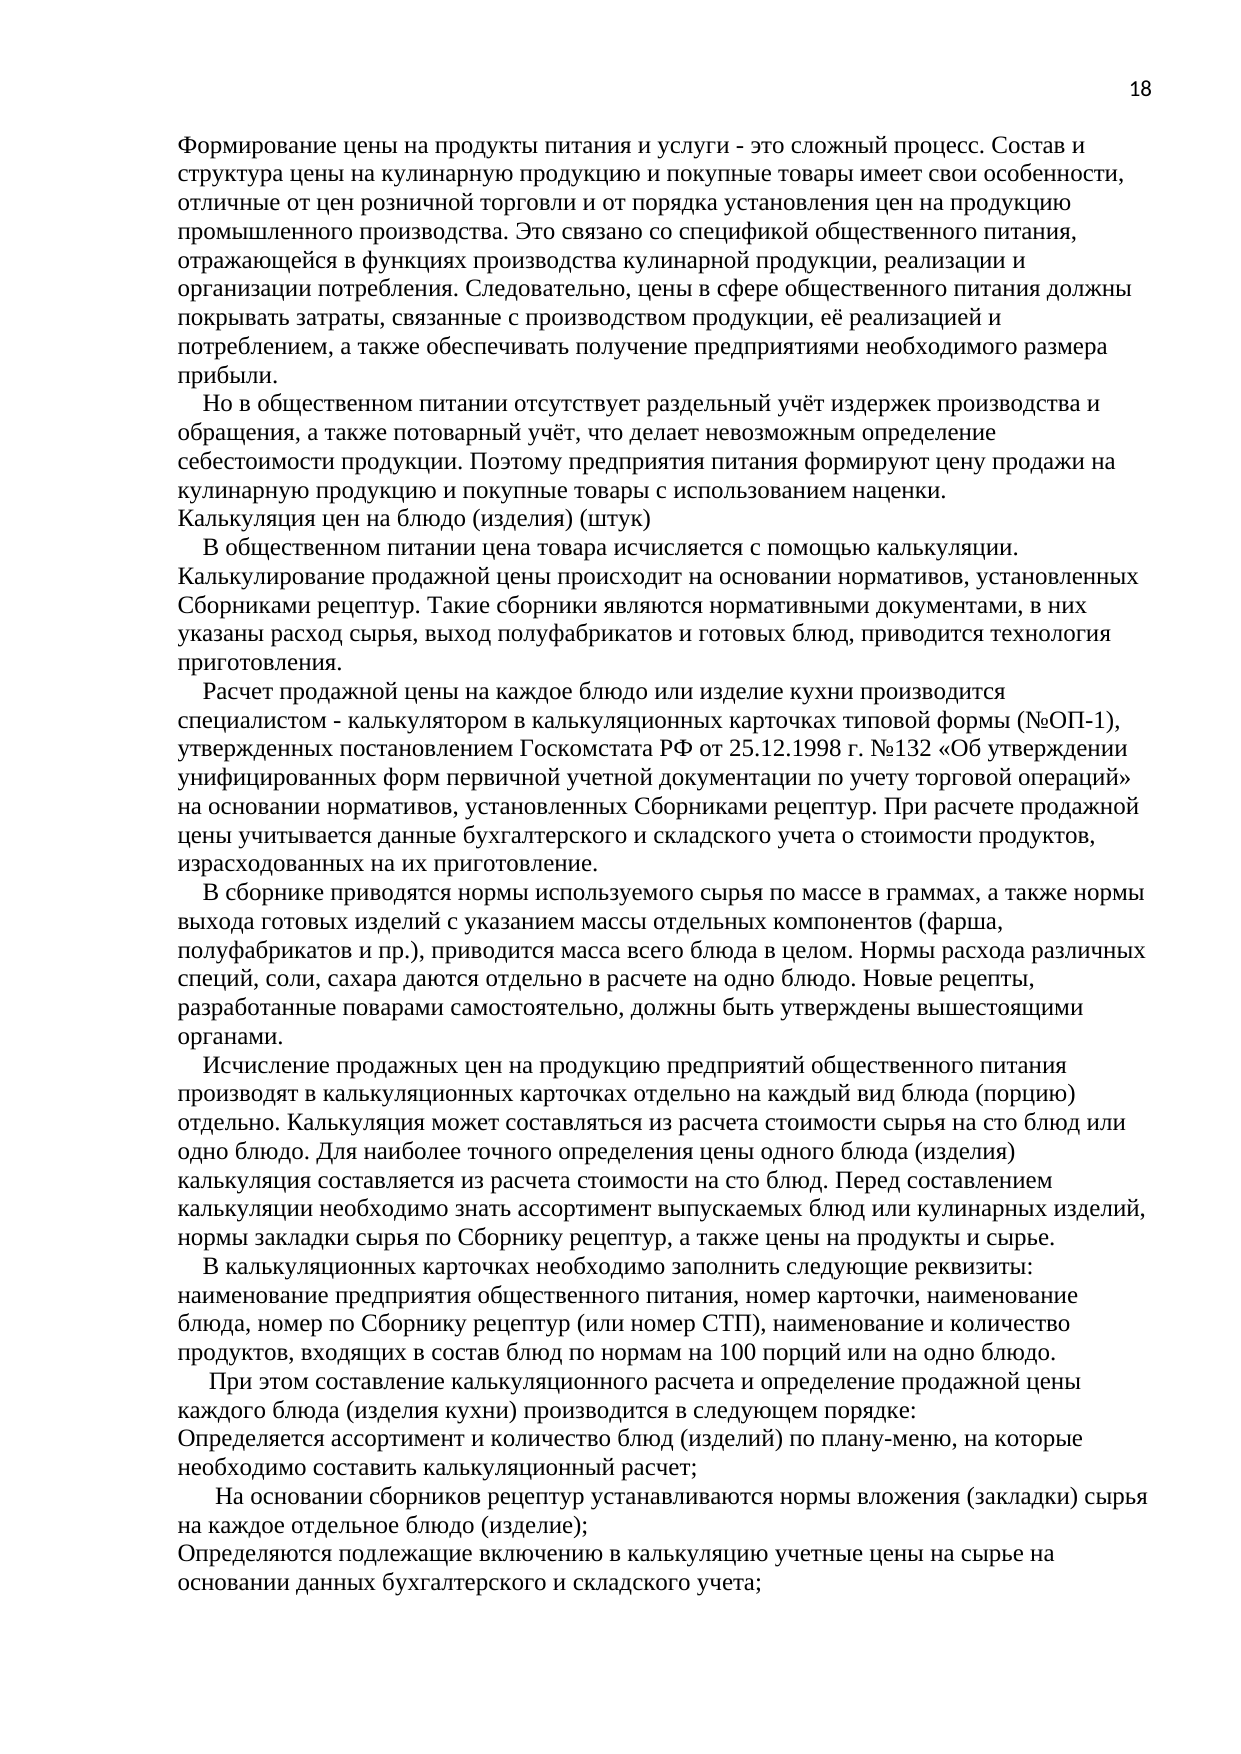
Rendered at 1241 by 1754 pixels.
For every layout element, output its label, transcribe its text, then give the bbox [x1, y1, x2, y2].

text Определяются подлежащие включению в калькуляцию учетные цены на сырье на основании данных бухгалтерского и складского учета; [177, 1538, 1152, 1596]
text В калькуляционных карточках необходимо заполнить следующие реквизиты: наименование предприятия общественного питания, номер карточки, наименование блюда, номер по Сборнику рецептур (или номер СТП), наименование и количество продуктов, входящих в состав блюд по нормам на 100 порций или на одно блюдо. [177, 1251, 1152, 1366]
text Расчет продажной цены на каждое блюдо или изделие кухни производится специалистом - калькулятором в калькуляционных карточках типовой формы (№ОП-1), утвержденных постановлением Госкомстата РФ от 25.12.1998 г. №132 «Об утверждении унифицированных форм первичной учетной документации по учету торговой операций» на основании нормативов, установленных Сборниками рецептур. При расчете продажной цены учитывается данные бухгалтерского и складского учета о стоимости продуктов, израсходованных на их приготовление. [177, 676, 1152, 877]
text Но в общественном питании отсутствует раздельный учёт издержек производства и обращения, а также потоварный учёт, что делает невозможным определение себестоимости продукции. Поэтому предприятия питания формируют цену продажи на кулинарную продукцию и покупные товары с использованием наценки. [177, 388, 1152, 503]
text Исчисление продажных цен на продукцию предприятий общественного питания производят в калькуляционных карточках отдельно на каждый вид блюда (порцию) отдельно. Калькуляция может составляться из расчета стоимости сырья на сто блюд или одно блюдо. Для наиболее точного определения цены одного блюда (изделия) калькуляция составляется из расчета стоимости на сто блюд. Перед составлением калькуляции необходимо знать ассортимент выпускаемых блюд или кулинарных изделий, нормы закладки сырья по Сборнику рецептур, а также цены на продукты и сырье. [177, 1050, 1152, 1251]
text В общественном питании цена товара исчисляется с помощью калькуляции. Калькулирование продажной цены происходит на основании нормативов, установленных Сборниками рецептур. Такие сборники являются нормативными документами, в них указаны расход сырья, выход полуфабрикатов и готовых блюд, приводится технология приготовления. [177, 532, 1152, 676]
text Определяется ассортимент и количество блюд (изделий) по плану-меню, на которые необходимо составить калькуляционный расчет; [177, 1423, 1152, 1481]
text Калькуляция цен на блюдо (изделия) (штук) [177, 503, 1152, 532]
text При этом составление калькуляционного расчета и определение продажной цены каждого блюда (изделия кухни) производится в следующем порядке: [177, 1366, 1152, 1423]
text На основании сборников рецептур устанавливаются нормы вложения (закладки) сырья на каждое отдельное блюдо (изделие); [177, 1481, 1152, 1538]
text Формирование цены на продукты питания и услуги - это сложный процесс. Состав и структура цены на кулинарную продукцию и покупные товары имеет свои особенности, отличные от цен розничной торговли и от порядка установления цен на продукцию промышленного производства. Это связано со спецификой общественного питания, отражающейся в функциях производства кулинарной продукции, реализации и организации потребления. Следовательно, цены в сфере общественного питания должны покрывать затраты, связанные с производством продукции, её реализацией и потреблением, а также обеспечивать получение предприятиями необходимого размера прибыли. [177, 130, 1152, 388]
text В сборнике приводятся нормы используемого сырья по массе в граммах, а также нормы выхода готовых изделий с указанием массы отдельных компонентов (фарша, полуфабрикатов и пр.), приводится масса всего блюда в целом. Нормы расхода различных специй, соли, сахара даются отдельно в расчете на одно блюдо. Новые рецепты, разработанные поварами самостоятельно, должны быть утверждены вышестоящими органами. [177, 877, 1152, 1050]
